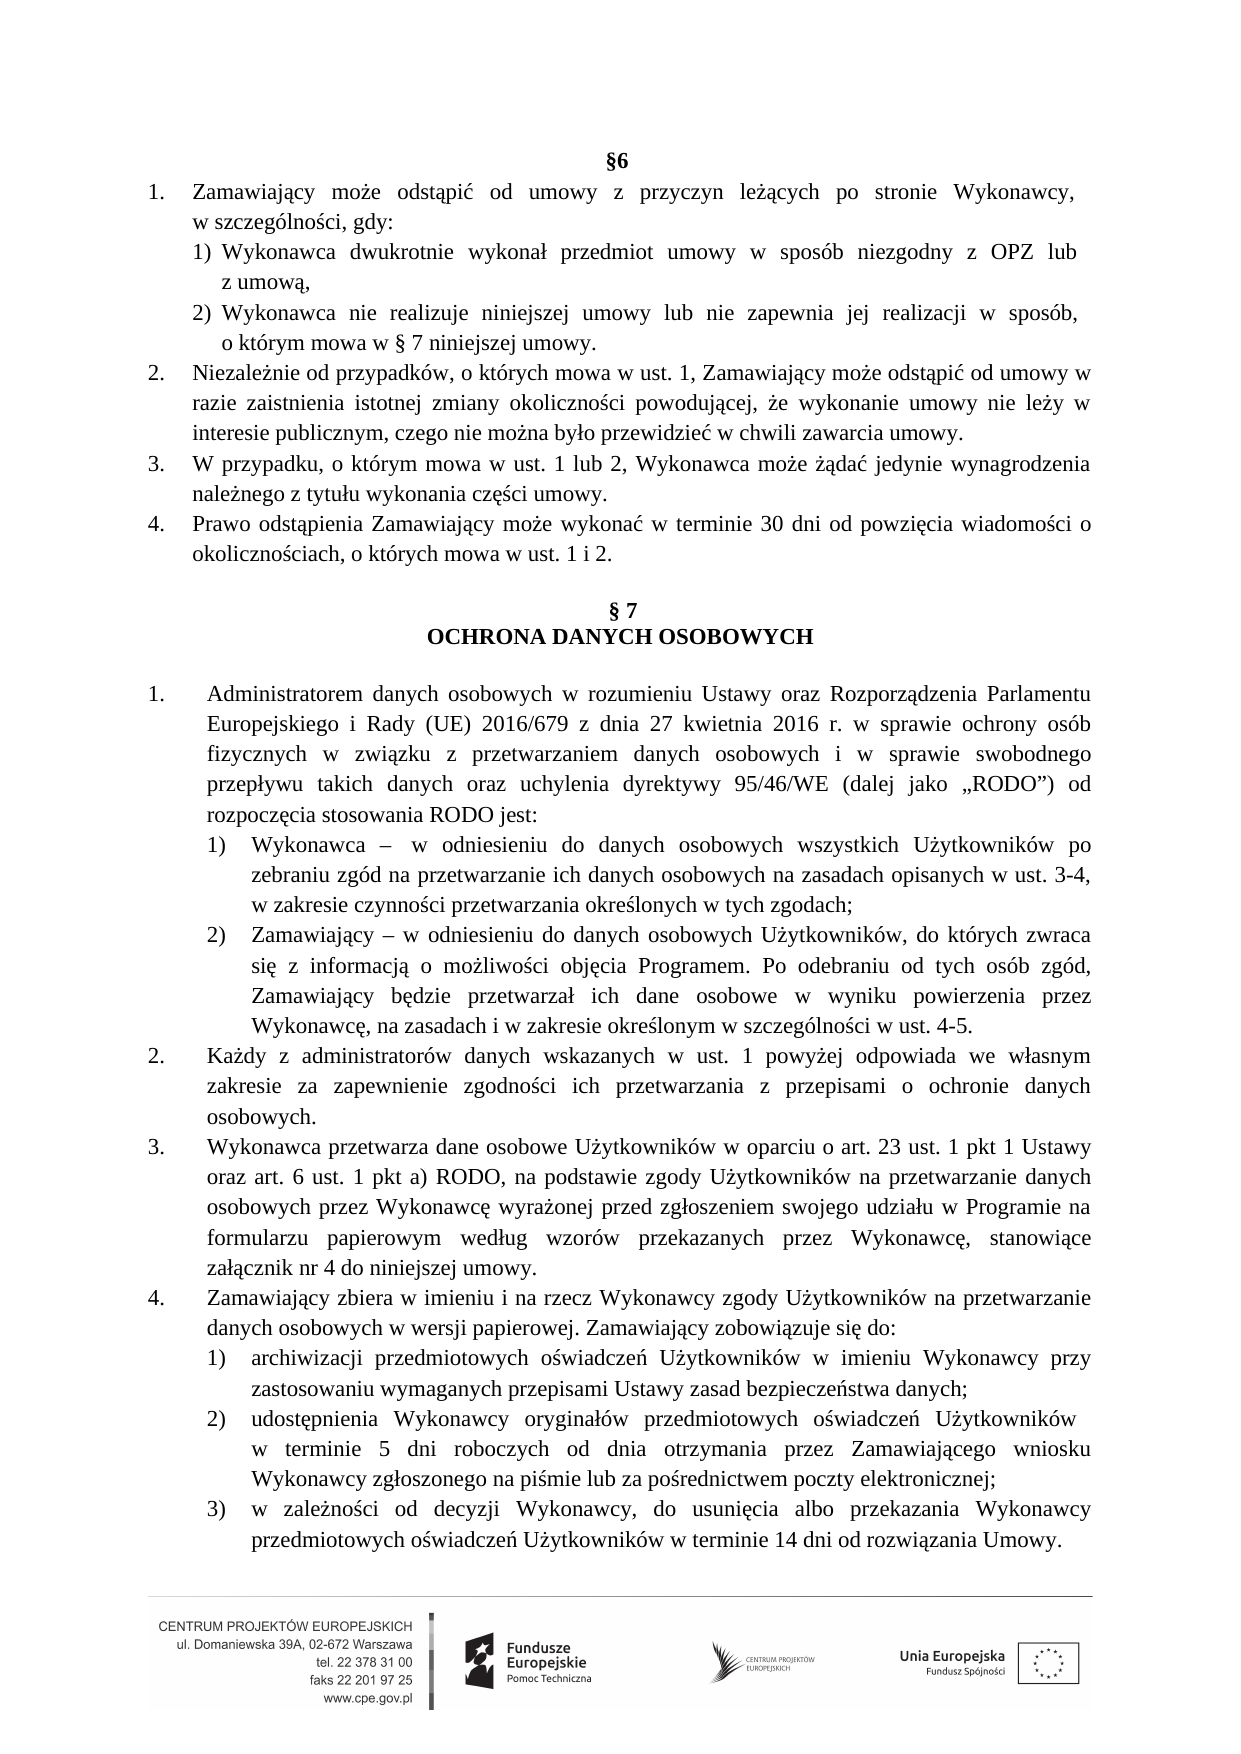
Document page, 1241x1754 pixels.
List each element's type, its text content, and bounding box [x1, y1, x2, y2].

text § 7 [148, 597, 1093, 623]
picture [147, 1596, 1093, 1710]
list Administratorem danych osobowych w rozumieniu Ustawy oraz Rozporządzenia Parlamentu Europejskiego i Rady (UE) 2016/679 z dnia 27 kwietnia 2016 r. w sprawie ochrony osób fizycznych w związku z przetwarzaniem danych osobowych i w sprawie swobodnego przepływu takich danych oraz uchylenia dyrektywy 95/46/WE (dalej jako „RODO”) od rozpoczęcia stosowania RODO jest: [148, 680, 1093, 827]
list Niezależnie od przypadków, o których mowa w ust. 1, Zamawiający może odstąpić od umowy w razie zaistnienia istotnej zmiany okoliczności powodującej, że wykonanie umowy nie leży w interesie publicznym, czego nie można było przewidzieć w chwili zawarcia umowy. [148, 359, 1093, 446]
list W przypadku, o którym mowa w ust. 1 lub 2, Wykonawca może żądać jedynie wynagrodzenia należnego z tytułu wykonania części umowy. [148, 450, 1093, 506]
text OCHRONA DANYCH OSOBOWYCH [148, 623, 1093, 649]
list Wykonawca przetwarza dane osobowe Użytkowników w oparciu o art. 23 ust. 1 pkt 1 Ustawy oraz art. 6 ust. 1 pkt a) RODO, na podstawie zgody Użytkowników na przetwarzanie danych osobowych przez Wykonawcę wyrażonej przed zgłoszeniem swojego udziału w Programie na formularzu papierowym według wzorów przekazanych przez Wykonawcę, stanowiące załącznik nr 4 do niniejszej umowy. [148, 1133, 1093, 1280]
list Zamawiający może odstąpić od umowy z przyczyn leżących po stronie Wykonawcy, w szczególności, gdy: [148, 178, 1093, 234]
list Każdy z administratorów danych wskazanych w ust. 1 powyżej odpowiada we własnym zakresie za zapewnienie zgodności ich przetwarzania z przepisami o ochronie danych osobowych. [148, 1042, 1093, 1129]
list Wykonawca – w odniesieniu do danych osobowych wszystkich Użytkowników po zebraniu zgód na przetwarzanie ich danych osobowych na zasadach opisanych w ust. 3-4, w zakresie czynności przetwarzania określonych w tych zgodach; [207, 831, 1093, 918]
list Prawo odstąpienia Zamawiający może wykonać w terminie 30 dni od powzięcia wiadomości o okolicznościach, o których mowa w ust. 1 i 2. [148, 510, 1093, 567]
list Zamawiający zbiera w imieniu i na rzecz Wykonawcy zgody Użytkowników na przetwarzanie danych osobowych w wersji papierowej. Zamawiający zobowiązuje się do: [148, 1284, 1093, 1341]
list Wykonawca dwukrotnie wykonał przedmiot umowy w sposób niezgodny z OPZ lub z umową, [192, 238, 1093, 295]
list w zależności od decyzji Wykonawcy, do usunięcia albo przekazania Wykonawcy przedmiotowych oświadczeń Użytkowników w terminie 14 dni od rozwiązania Umowy. [207, 1495, 1093, 1552]
list archiwizacji przedmiotowych oświadczeń Użytkowników w imieniu Wykonawcy przy zastosowaniu wymaganych przepisami Ustawy zasad bezpieczeństwa danych; [207, 1344, 1093, 1401]
list Zamawiający – w odniesieniu do danych osobowych Użytkowników, do których zwraca się z informacją o możliwości objęcia Programem. Po odebraniu od tych osób zgód, Zamawiający będzie przetwarzał ich dane osobowe w wyniku powierzenia przez Wykonawcę, na zasadach i w zakresie określonym w szczególności w ust. 4-5. [207, 921, 1093, 1038]
list udostępnienia Wykonawcy oryginałów przedmiotowych oświadczeń Użytkowników w terminie 5 dni roboczych od dnia otrzymania przez Zamawiającego wniosku Wykonawcy zgłoszonego na piśmie lub za pośrednictwem poczty elektronicznej; [207, 1405, 1093, 1492]
text §6 [148, 148, 1093, 174]
list Wykonawca nie realizuje niniejszej umowy lub nie zapewnia jej realizacji w sposób, o którym mowa w § 7 niniejszej umowy. [192, 299, 1093, 355]
